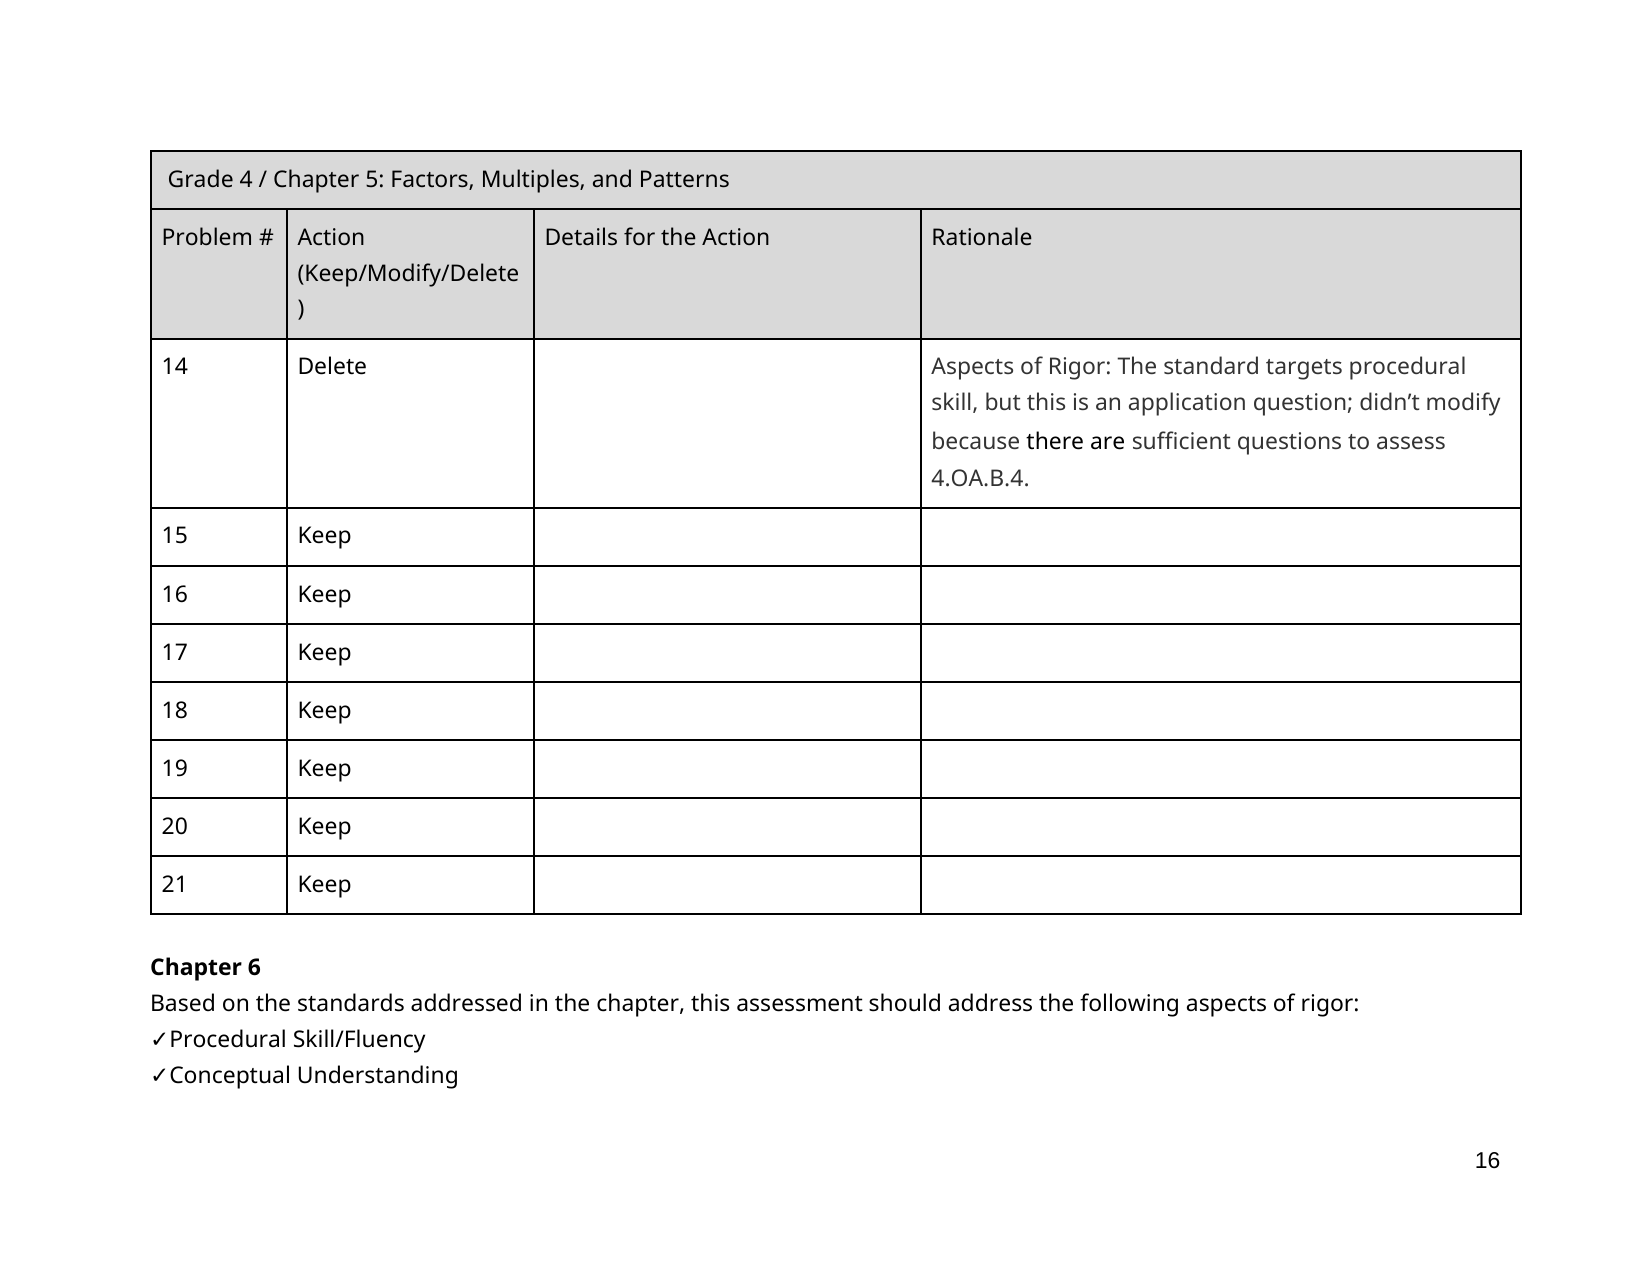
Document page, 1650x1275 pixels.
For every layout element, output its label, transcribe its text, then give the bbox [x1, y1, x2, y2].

table_cell [922, 625, 1520, 681]
table_cell Problem # [152, 210, 286, 338]
table_cell [922, 799, 1520, 855]
table_cell [535, 509, 920, 565]
text Chapter 6 [150, 951, 1500, 982]
table_cell Details for the Action [535, 210, 920, 338]
table_cell Keep [288, 799, 533, 855]
table_cell 18 [152, 683, 286, 739]
table_cell Keep [288, 625, 533, 681]
table_cell [535, 683, 920, 739]
table_cell Aspects of Rigor: The standard targets procedural skill, but this is an application question; didn’t modify because there are sufficient questions to assess 4.OA.B.4. [922, 340, 1520, 507]
table_cell 15 [152, 509, 286, 565]
table_cell [535, 799, 920, 855]
table_cell 20 [152, 799, 286, 855]
table_cell Rationale [922, 210, 1520, 338]
text ✓Conceptual Understanding [150, 1059, 1500, 1090]
table_cell 21 [152, 857, 286, 913]
table_cell 14 [152, 340, 286, 507]
table_cell [535, 625, 920, 681]
table_cell [922, 857, 1520, 913]
table_cell Keep [288, 857, 533, 913]
table_cell Delete [288, 340, 533, 507]
table_cell 16 [152, 567, 286, 623]
table_cell 17 [152, 625, 286, 681]
table_cell [535, 340, 920, 507]
table_header Grade 4 / Chapter 5: Factors, Multiples, and Patterns [152, 152, 1520, 208]
table_cell Keep [288, 509, 533, 565]
table_cell 19 [152, 741, 286, 797]
text Based on the standards addressed in the chapter, this assessment should address the following aspects of rigor: [150, 987, 1500, 1018]
text ✓Procedural Skill/Fluency [150, 1023, 1500, 1054]
table_cell Keep [288, 567, 533, 623]
table_cell [922, 567, 1520, 623]
table_cell [535, 741, 920, 797]
table_cell Keep [288, 741, 533, 797]
table_cell [535, 857, 920, 913]
table_cell [535, 567, 920, 623]
table_cell [922, 741, 1520, 797]
table_cell [922, 683, 1520, 739]
table_cell Keep [288, 683, 533, 739]
table_cell Action (Keep/Modify/Delete) [288, 210, 533, 338]
table_cell [922, 509, 1520, 565]
